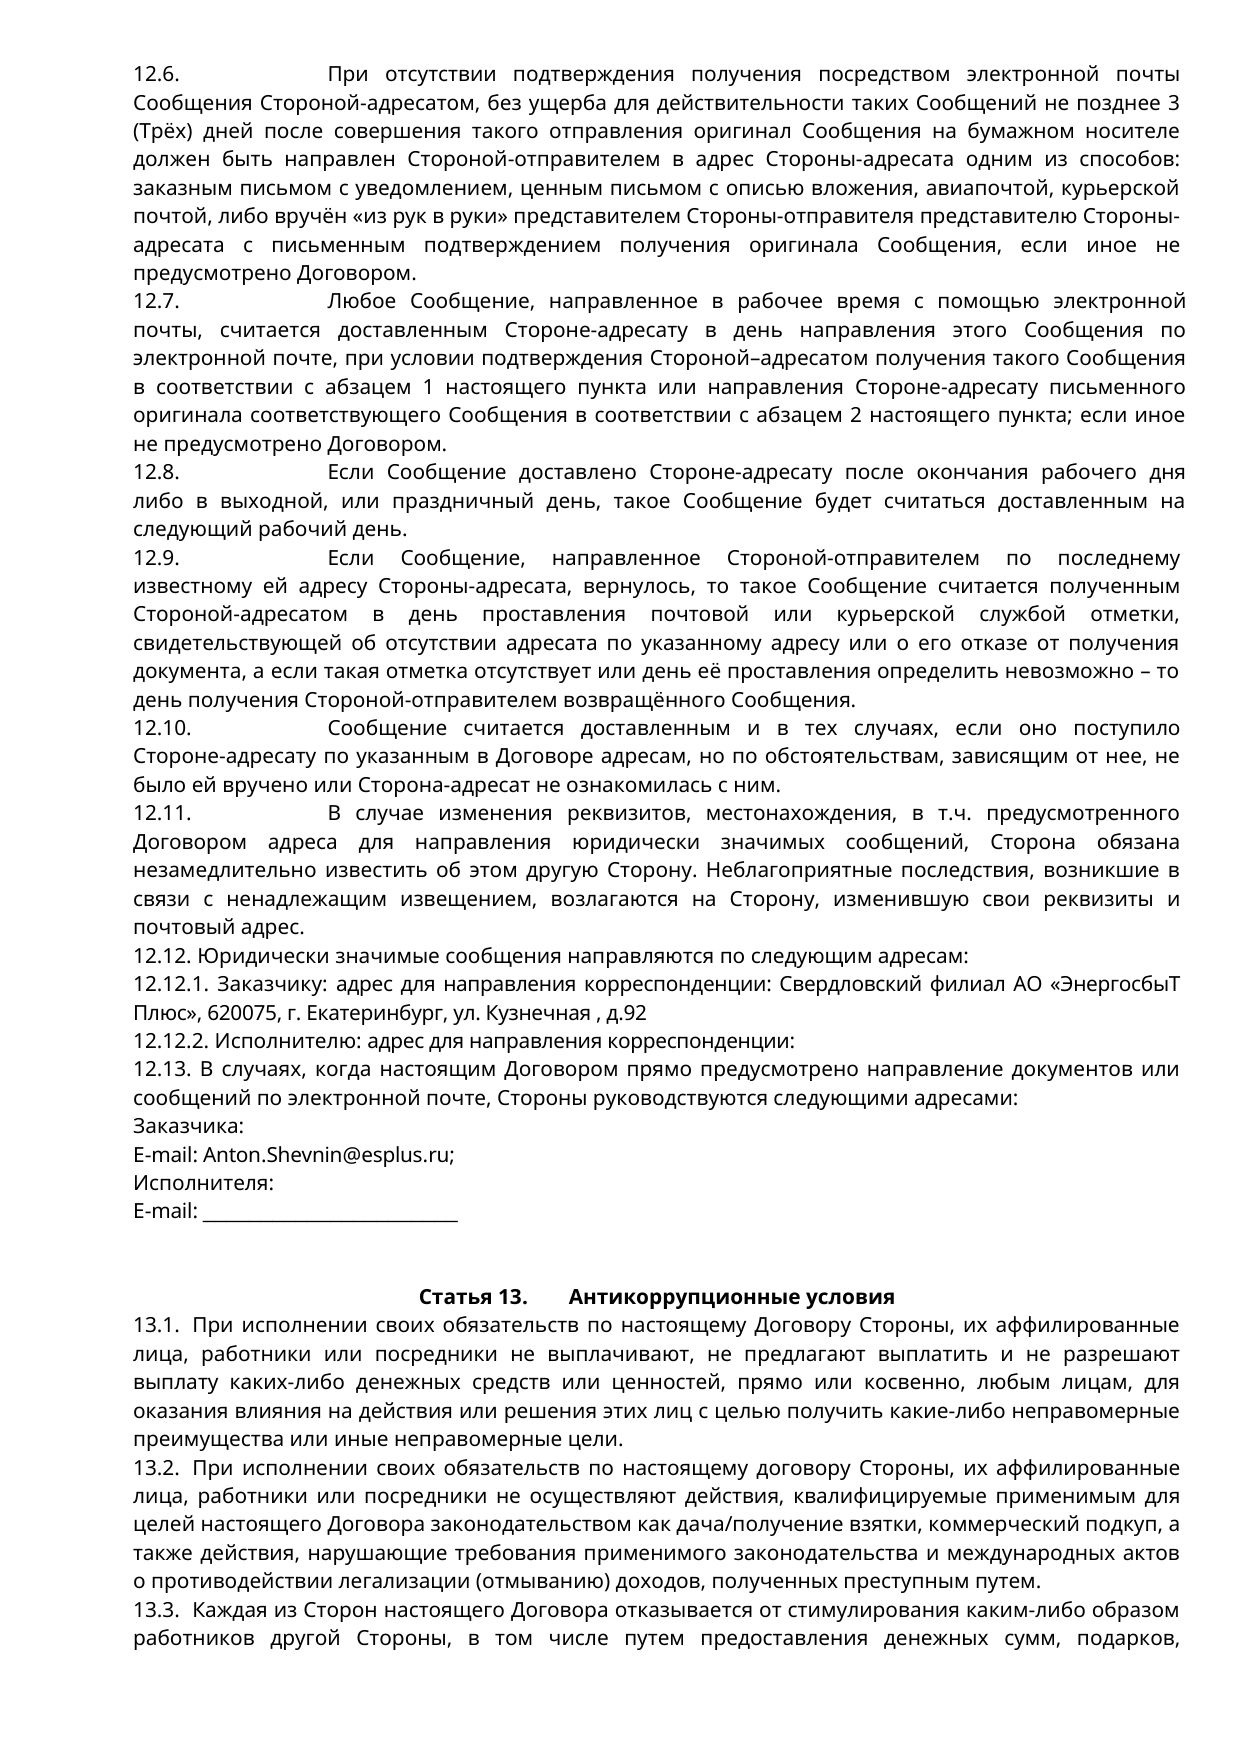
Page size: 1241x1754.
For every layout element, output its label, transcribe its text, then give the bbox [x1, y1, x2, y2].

list Если Сообщение, направленное Стороной-отправителем по последнему известному ей адресу Стороны-адресата, вернулось, то такое Сообщение считается полученным Стороной-адресатом в день проставления почтовой или курьерской службой отметки, свидетельствующей об отсутствии адресата по указанному адресу или о его отказе от получения документа, а если такая отметка отсутствует или день её проставления определить невозможно – то день получения Стороной-отправителем возвращённого Сообщения. [133, 543, 1181, 713]
list Заказчика: [133, 1111, 1181, 1140]
list Если Сообщение доставлено Стороне-адресату после окончания рабочего дня либо в выходной, или праздничный день, такое Сообщение будет считаться доставленным на следующий рабочий день. [133, 457, 1187, 543]
list Сообщение считается доставленным и в тех случаях, если оно поступило Стороне-адресату по указанным в Договоре адресам, но по обстоятельствам, зависящим от нее, не было ей вручено или Сторона-адресат не ознакомилась с ним. [133, 713, 1181, 798]
list При исполнении своих обязательств по настоящему договору Стороны, их аффилированные лица, работники или посредники не осуществляют действия, квалифицируемые применимым для целей настоящего Договора законодательством как дача/получение взятки, коммерческий подкуп, а также действия, нарушающие требования применимого законодательства и международных актов о противодействии легализации (отмыванию) доходов, полученных преступным путем. [133, 1453, 1181, 1595]
subtitle Антикоррупционные условия [133, 1282, 1181, 1310]
list В случае изменения реквизитов, местонахождения, в т.ч. предусмотренного Договором адреса для направления юридически значимых сообщений, Сторона обязана незамедлительно известить об этом другую Сторону. Неблагоприятные последствия, возникшие в связи с ненадлежащим извещением, возлагаются на Сторону, изменившую свои реквизиты и почтовый адрес. [133, 798, 1181, 941]
list При исполнении своих обязательств по настоящему Договору Стороны, их аффилированные лица, работники или посредники не выплачивают, не предлагают выплатить и не разрешают выплату каких-либо денежных средств или ценностей, прямо или косвенно, любым лицам, для оказания влияния на действия или решения этих лиц с целью получить какие-либо неправомерные преимущества или иные неправомерные цели. [133, 1310, 1181, 1453]
list E-mail: Anton.Shevnin@esplus.ru; [133, 1140, 1181, 1168]
list 12.12. Юридически значимые сообщения направляются по следующим адресам: [133, 941, 1181, 969]
list При отсутствии подтверждения получения посредством электронной почты Сообщения Стороной-адресатом, без ущерба для действительности таких Сообщений не позднее 3 (Трёх) дней после совершения такого отправления оригинал Сообщения на бумажном носителе должен быть направлен Стороной-отправителем в адрес Стороны-адресата одним из способов: заказным письмом с уведомлением, ценным письмом с описью вложения, авиапочтой, курьерской почтой, либо вручён «из рук в руки» представителем Стороны-отправителя представителю Стороны-адресата с письменным подтверждением получения оригинала Сообщения, если иное не предусмотрено Договором. [133, 59, 1181, 287]
list 12.12.2. Исполнителю: адрес для направления корреспонденции: [133, 1026, 1181, 1054]
list Исполнителя: [133, 1168, 1181, 1197]
text E-mail: ______________________ [133, 1197, 1181, 1225]
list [133, 1595, 1181, 1652]
list Любое Сообщение, направленное в рабочее время с помощью электронной почты, считается доставленным Стороне-адресату в день направления этого Сообщения по электронной почте, при условии подтверждения Стороной–адресатом получения такого Сообщения в соответствии с абзацем 1 настоящего пункта или направления Стороне-адресату письменного оригинала соответствующего Сообщения в соответствии с абзацем 2 настоящего пункта; если иное не предусмотрено Договором. [133, 287, 1187, 457]
list 12.12.1. Заказчику: адрес для направления корреспонденции: Свердловский филиал АО «ЭнергосбыТ Плюс», 620075, г. Екатеринбург, ул. Кузнечная , д.92 [133, 969, 1181, 1026]
list 12.13. В случаях, когда настоящим Договором прямо предусмотрено направление документов или сообщений по электронной почте, Стороны руководствуются следующими адресами: [133, 1054, 1181, 1111]
